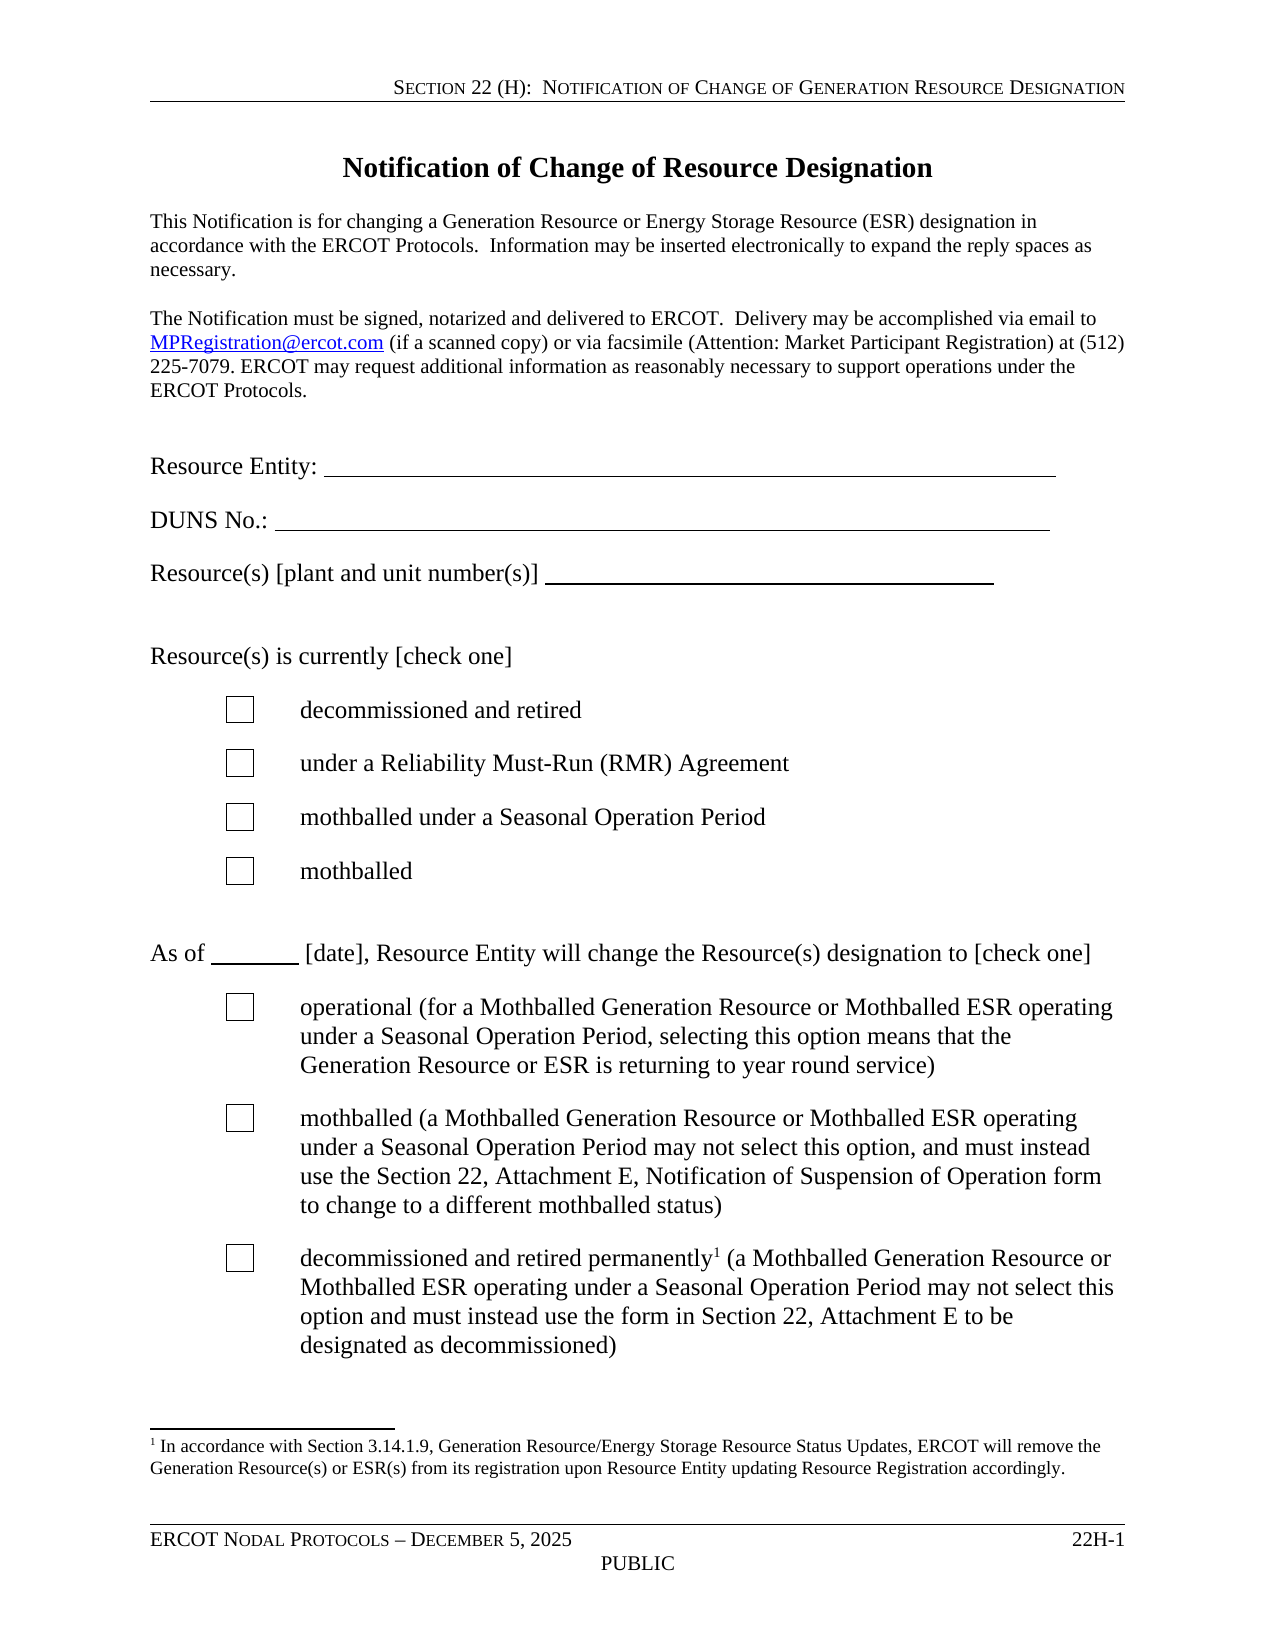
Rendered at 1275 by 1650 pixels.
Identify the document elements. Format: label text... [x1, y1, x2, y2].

text DUNS No.: [150, 505, 1125, 533]
text under a Reliability Must-Run (RMR) Agreement [225, 748, 1125, 777]
text Resource(s) is currently [check one] [150, 641, 1125, 670]
text Resource Entity: [150, 451, 1125, 480]
text decommissioned and retired permanently (a Mothballed Generation Resource or Mothballed ESR operating under a Seasonal Operation Period may not select this option and must instead use the form in Section 22, Attachment E to be designated as decommissioned) [225, 1243, 1125, 1358]
text mothballed under a Seasonal Operation Period [225, 802, 1125, 831]
text Resource(s) [plant and unit number(s)] [150, 558, 1125, 587]
text mothballed (a Mothballed Generation Resource or Mothballed ESR operating under a Seasonal Operation Period may not select this option, and must instead use the Section 22, Attachment E, Notification of Suspension of Operation form to change to a different mothballed status) [225, 1103, 1125, 1218]
text As of [date], Resource Entity will change the Resource(s) designation to [check one] [150, 938, 1125, 967]
text operational (for a Mothballed Generation Resource or Mothballed ESR operating under a Seasonal Operation Period, selecting this option means that the Generation Resource or ESR is returning to year round service) [225, 992, 1125, 1078]
text The Notification must be signed, notarized and delivered to ERCOT. Delivery may be accomplished via email to MPRegistration@ercot.com (if a scanned copy) or via facsimile (Attention: Market Participant Registration) at (512) 225-7079. ERCOT may request additional information as reasonably necessary to support operations under the ERCOT Protocols. [150, 306, 1125, 402]
text Notification of Change of Resource Designation [150, 150, 1125, 183]
text decommissioned and retired [225, 695, 1125, 723]
text mothballed [225, 856, 1125, 885]
text This Notification is for changing a Generation Resource or Energy Storage Resource (ESR) designation in accordance with the ERCOT Protocols. Information may be inserted electronically to expand the reply spaces as necessary. [150, 208, 1125, 281]
